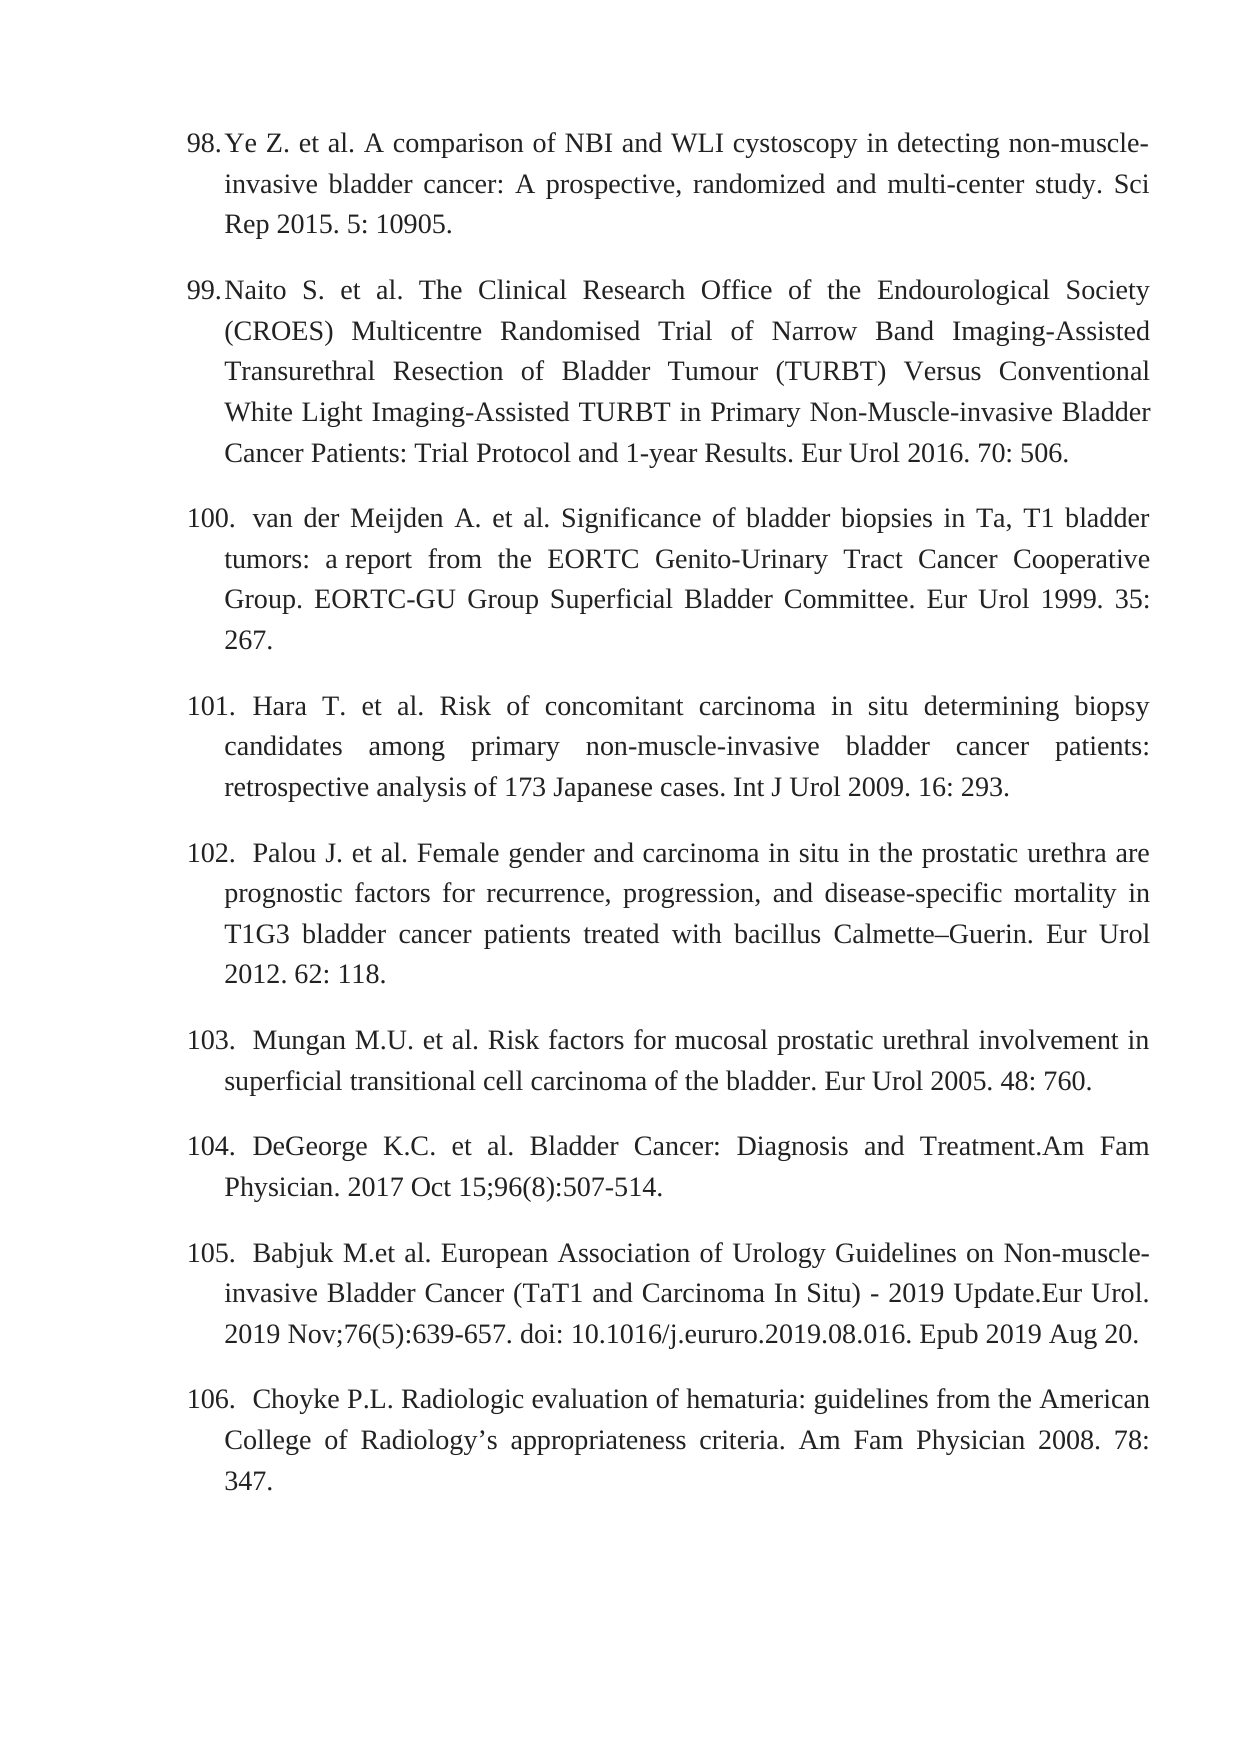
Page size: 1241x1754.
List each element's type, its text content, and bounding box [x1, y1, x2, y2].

list DeGeorge K.C. et al. Bladder Cancer: Diagnosis and Treatment.Am Fam Physician. 2017 Oct 15;96(8):507-514. [187, 1121, 1152, 1202]
list Palou J. et al. Female gender and carcinoma in situ in the prostatic urethra are prognostic factors for recurrence, progression, and disease-specific mortality in T1G3 bladder cancer patients treated with bacillus Calmette–Guerin. Eur Urol 2012. 62: 118. [187, 827, 1152, 990]
list Hara T. et al. Risk of concomitant carcinoma in situ determining biopsy candidates among primary non-muscle-invasive bladder cancer patients: retrospective analysis of 173 Japanese cases. Int J Urol 2009. 16: 293. [187, 681, 1152, 802]
list van der Meijden A. et al. Significance of bladder biopsies in Ta, T1 bladder tumors: a report from the EORTC Genito-Urinary Tract Cancer Cooperative Group. EORTC-GU Group Superficial Bladder Committee. Eur Urol 1999. 35: 267. [187, 493, 1152, 656]
list Babjuk M.et al. European Association of Urology Guidelines on Non-muscle-invasive Bladder Cancer (TaT1 and Carcinoma In Situ) - 2019 Update.Eur Urol. 2019 Nov;76(5):639-657. doi: 10.1016/j.eururo.2019.08.016. Epub 2019 Aug 20. [187, 1227, 1152, 1349]
list Naito S. et al. The Clinical Research Office of the Endourological Society (CROES) Multicentre Randomised Trial of Narrow Band Imaging-Assisted Transurethral Resection of Bladder Tumour (TURBT) Versus Conventional White Light Imaging-Assisted TURBT in Primary Non-Muscle-invasive Bladder Cancer Patients: Trial Protocol and 1-year Results. Eur Urol 2016. 70: 506. [187, 265, 1152, 468]
list Choyke P.L. Radiologic evaluation of hematuria: guidelines from the American College of Radiology’s appropriateness criteria. Am Fam Physician 2008. 78: 347. [187, 1374, 1152, 1496]
list Mungan M.U. et al. Risk factors for mucosal prostatic urethral involvement in superficial transitional cell carcinoma of the bladder. Eur Urol 2005. 48: 760. [187, 1015, 1152, 1096]
list Ye Z. et al. A comparison of NBI and WLI cystoscopy in detecting non-muscle-invasive bladder cancer: A prospective, randomized and multi-center study. Sci Rep 2015. 5: 10905. [187, 118, 1152, 240]
